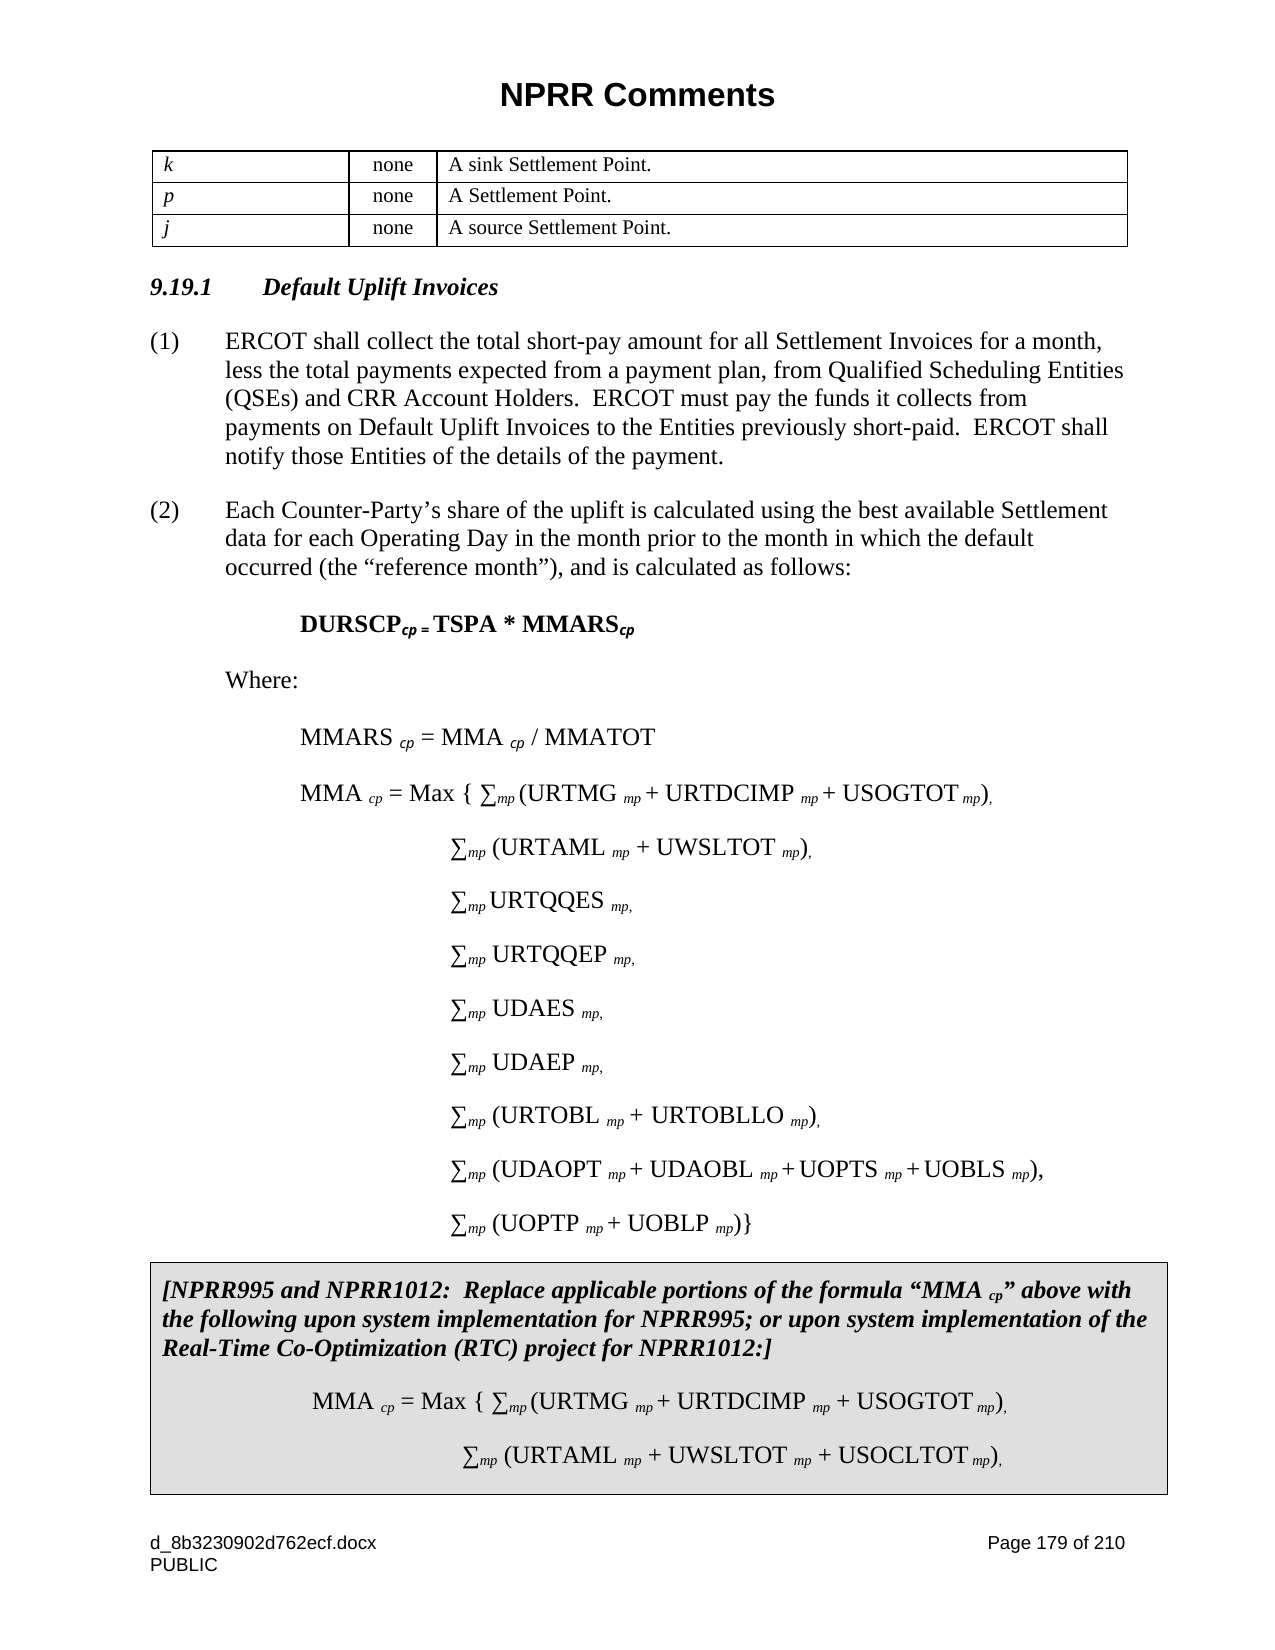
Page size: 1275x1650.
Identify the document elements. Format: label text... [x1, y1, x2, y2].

table_cell p [153, 183, 348, 214]
text (2) Each Counter-Party’s share of the uplift is calculated using the best available Settlement data for each Operating Day in the month prior to the month in which the default occurred (the “reference month”), and is calculated as follows: [150, 495, 1125, 581]
text ∑mp URTQQES mp, [375, 885, 1125, 914]
table_cell none [350, 183, 436, 214]
text DURSCPcp = TSPA * MMARScp [300, 606, 1125, 640]
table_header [151, 1263, 1167, 1494]
table_cell j [153, 215, 348, 246]
text MMA cp = Max { ∑mp (URTMG mp + URTDCIMP mp + USOGTOT mp), [225, 778, 1125, 807]
table_cell none [350, 215, 436, 246]
table_cell none [350, 152, 436, 182]
text 9.19.1 Default Uplift Invoices [150, 272, 1125, 301]
text ∑mp URTQQEP mp, [375, 939, 1125, 968]
text ∑mp UDAEP mp, [375, 1047, 1125, 1075]
text ∑mp UDAES mp, [375, 993, 1125, 1022]
text Where: [225, 665, 1125, 694]
text ∑mp (UDAOPT mp + UDAOBL mp + UOPTS mp + UOBLS mp), [375, 1154, 1125, 1183]
text ∑mp (URTAML mp + UWSLTOT mp), [450, 832, 1125, 860]
text ∑mp (URTOBL mp + URTOBLLO mp), [375, 1100, 1125, 1129]
text MMARS cp = MMA cp / MMATOT [300, 719, 1125, 753]
table_cell A sink Settlement Point. [438, 152, 1127, 182]
table_cell A source Settlement Point. [438, 215, 1127, 246]
text ∑mp (UOPTP mp + UOBLP mp)} [375, 1208, 1125, 1237]
table_cell A Settlement Point. [438, 183, 1127, 214]
text (1) ERCOT shall collect the total short-pay amount for all Settlement Invoices for a month, less the total payments expected from a payment plan, from Qualified Scheduling Entities (QSEs) and CRR Account Holders. ERCOT must pay the funds it collects from payments on Default Uplift Invoices to the Entities previously short-paid. ERCOT shall notify those Entities of the details of the payment. [150, 326, 1125, 470]
table_cell k [153, 152, 348, 182]
